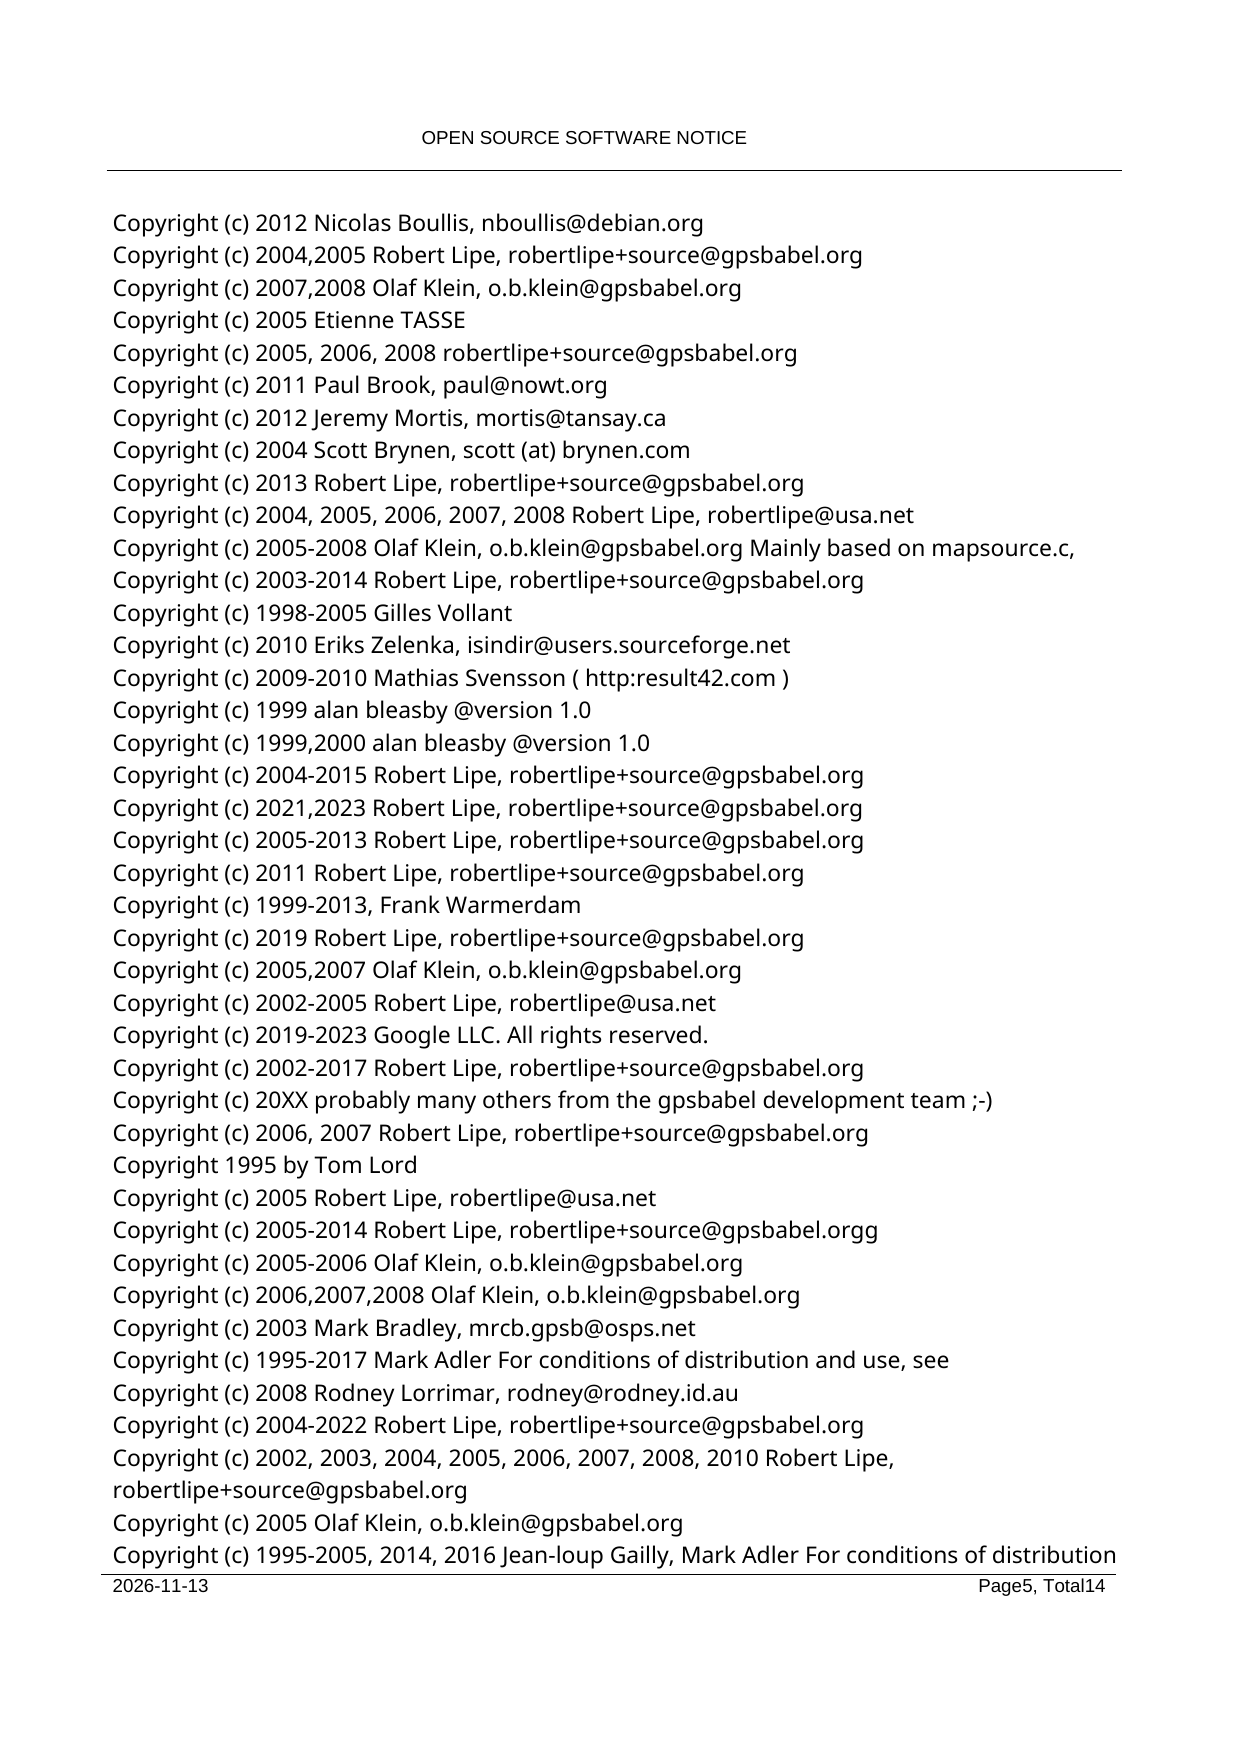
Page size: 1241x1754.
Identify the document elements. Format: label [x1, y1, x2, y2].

text [112, 206, 1128, 1571]
